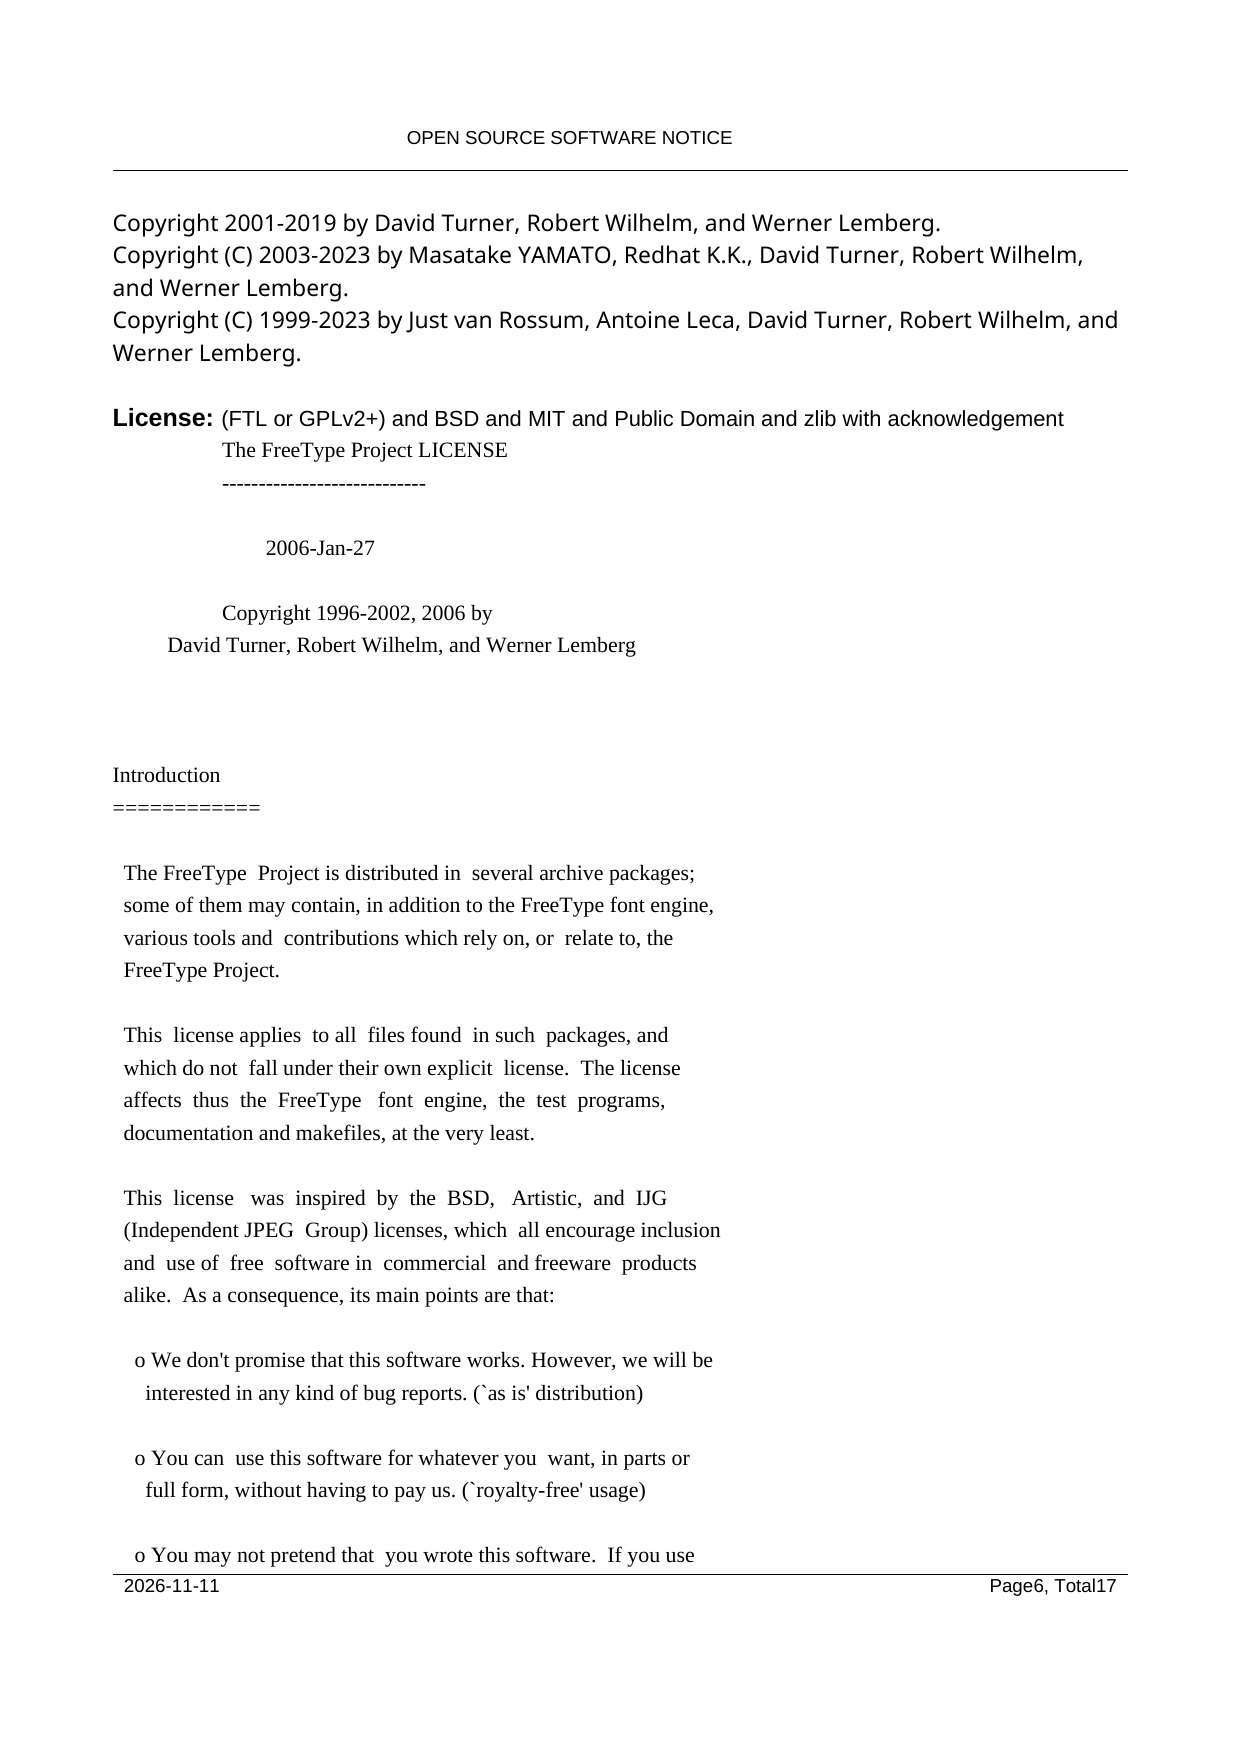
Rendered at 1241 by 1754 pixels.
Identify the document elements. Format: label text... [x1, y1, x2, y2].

text License: (FTL or GPLv2+) and BSD and MIT and Public Domain and zlib with acknowledgement [112, 401, 1128, 434]
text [112, 206, 1128, 401]
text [112, 434, 1128, 1571]
